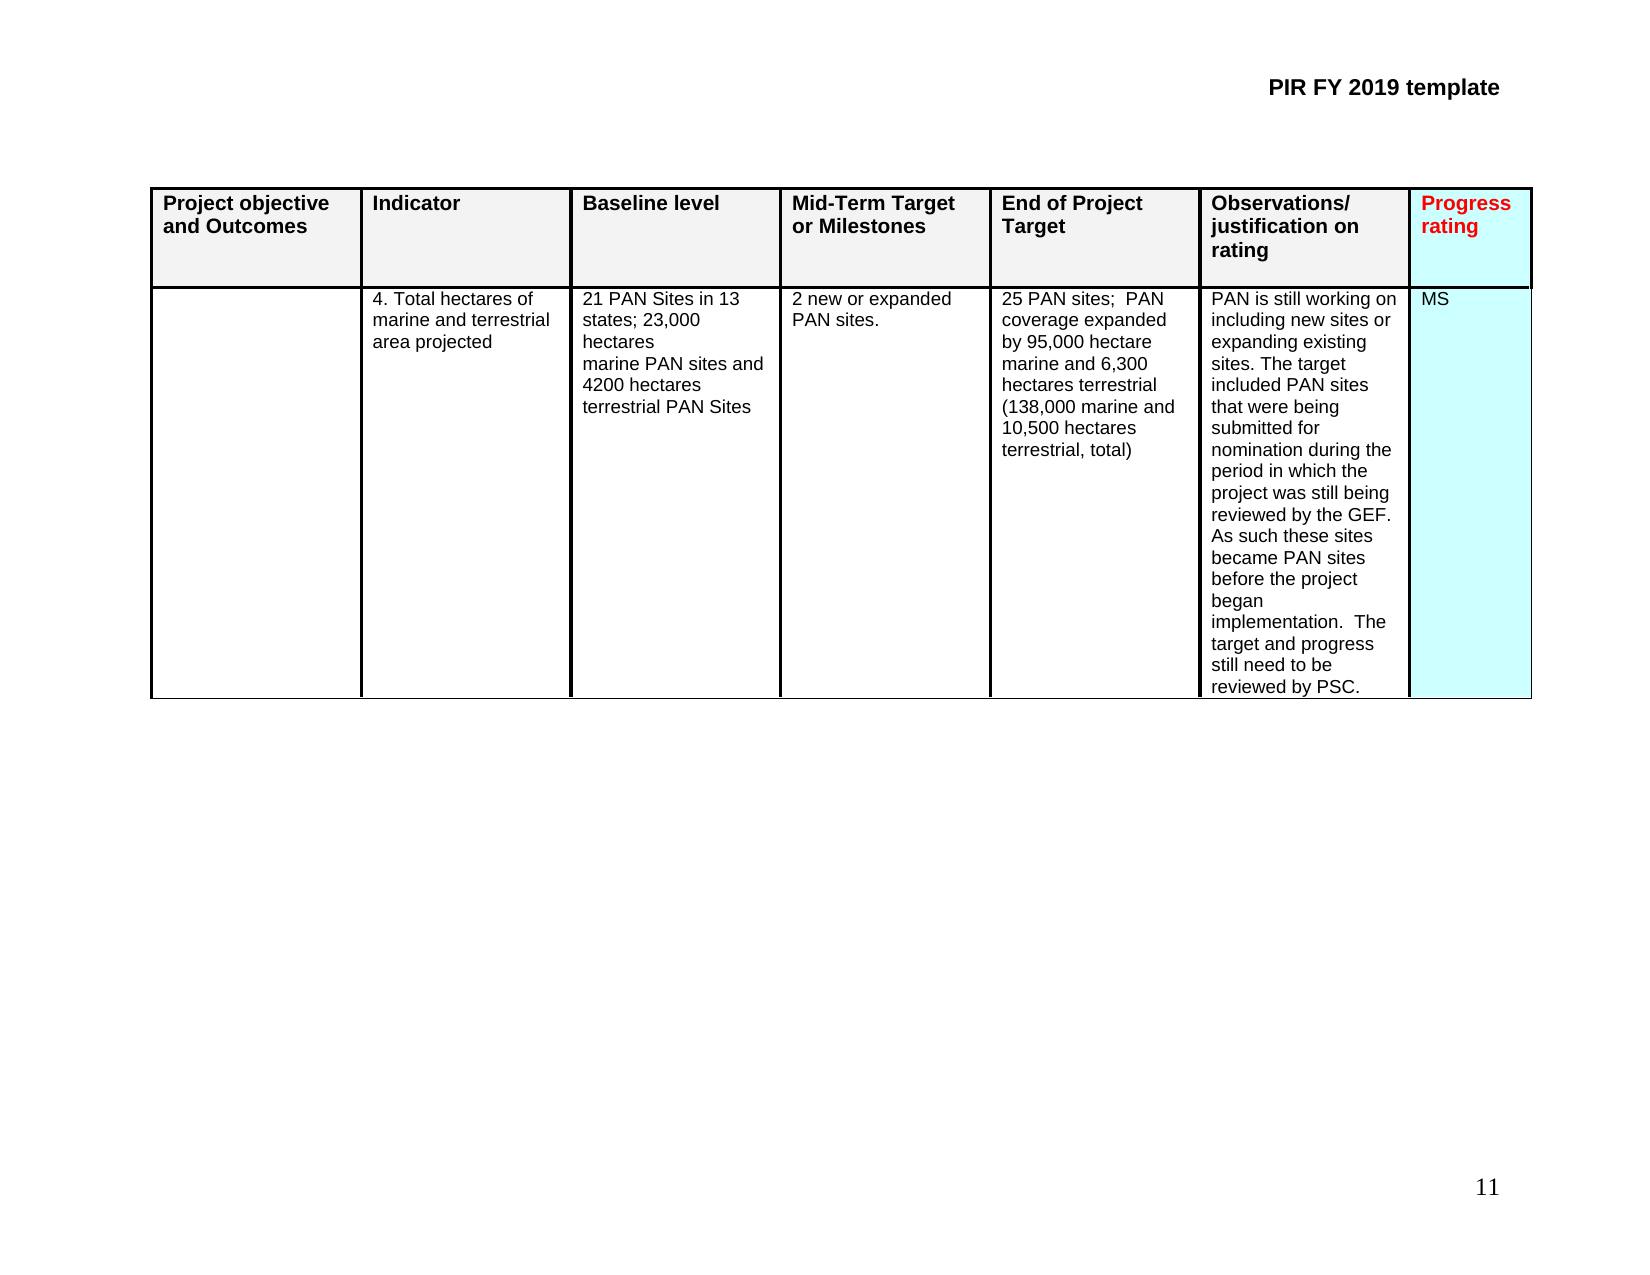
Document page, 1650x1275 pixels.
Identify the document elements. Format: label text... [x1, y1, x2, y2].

table_cell PAN is still working on including new sites or expanding existing sites. The target included PAN sites that were being submitted for nomination during the period in which the project was still being reviewed by the GEF. As such these sites became PAN sites before the project began implementation. The target and progress still need to be reviewed by PSC. [1202, 289, 1408, 697]
table_header Progress rating [1411, 190, 1530, 286]
table_cell 21 PAN Sites in 13 states; 23,000 hectares marine PAN sites and 4200 hectares terrestrial PAN Sites [573, 289, 779, 697]
table_cell 4. Total hectares of marine and terrestrial area projected [363, 289, 569, 697]
table_cell 25 PAN sites; PAN coverage expanded by 95,000 hectare marine and 6,300 hectares terrestrial (138,000 marine and 10,500 hectares terrestrial, total) [992, 289, 1198, 697]
table_cell 2 new or expanded PAN sites. [782, 289, 989, 697]
table_header Project objective and Outcomes [153, 190, 360, 286]
table_header Indicator [363, 190, 569, 286]
table_header Mid-Term Target or Milestones [782, 190, 989, 286]
table_header Baseline level [573, 190, 779, 286]
table_cell MS [1411, 286, 1531, 697]
table_header Observations/ justification on rating [1202, 190, 1408, 286]
table_header End of Project Target [992, 190, 1198, 286]
